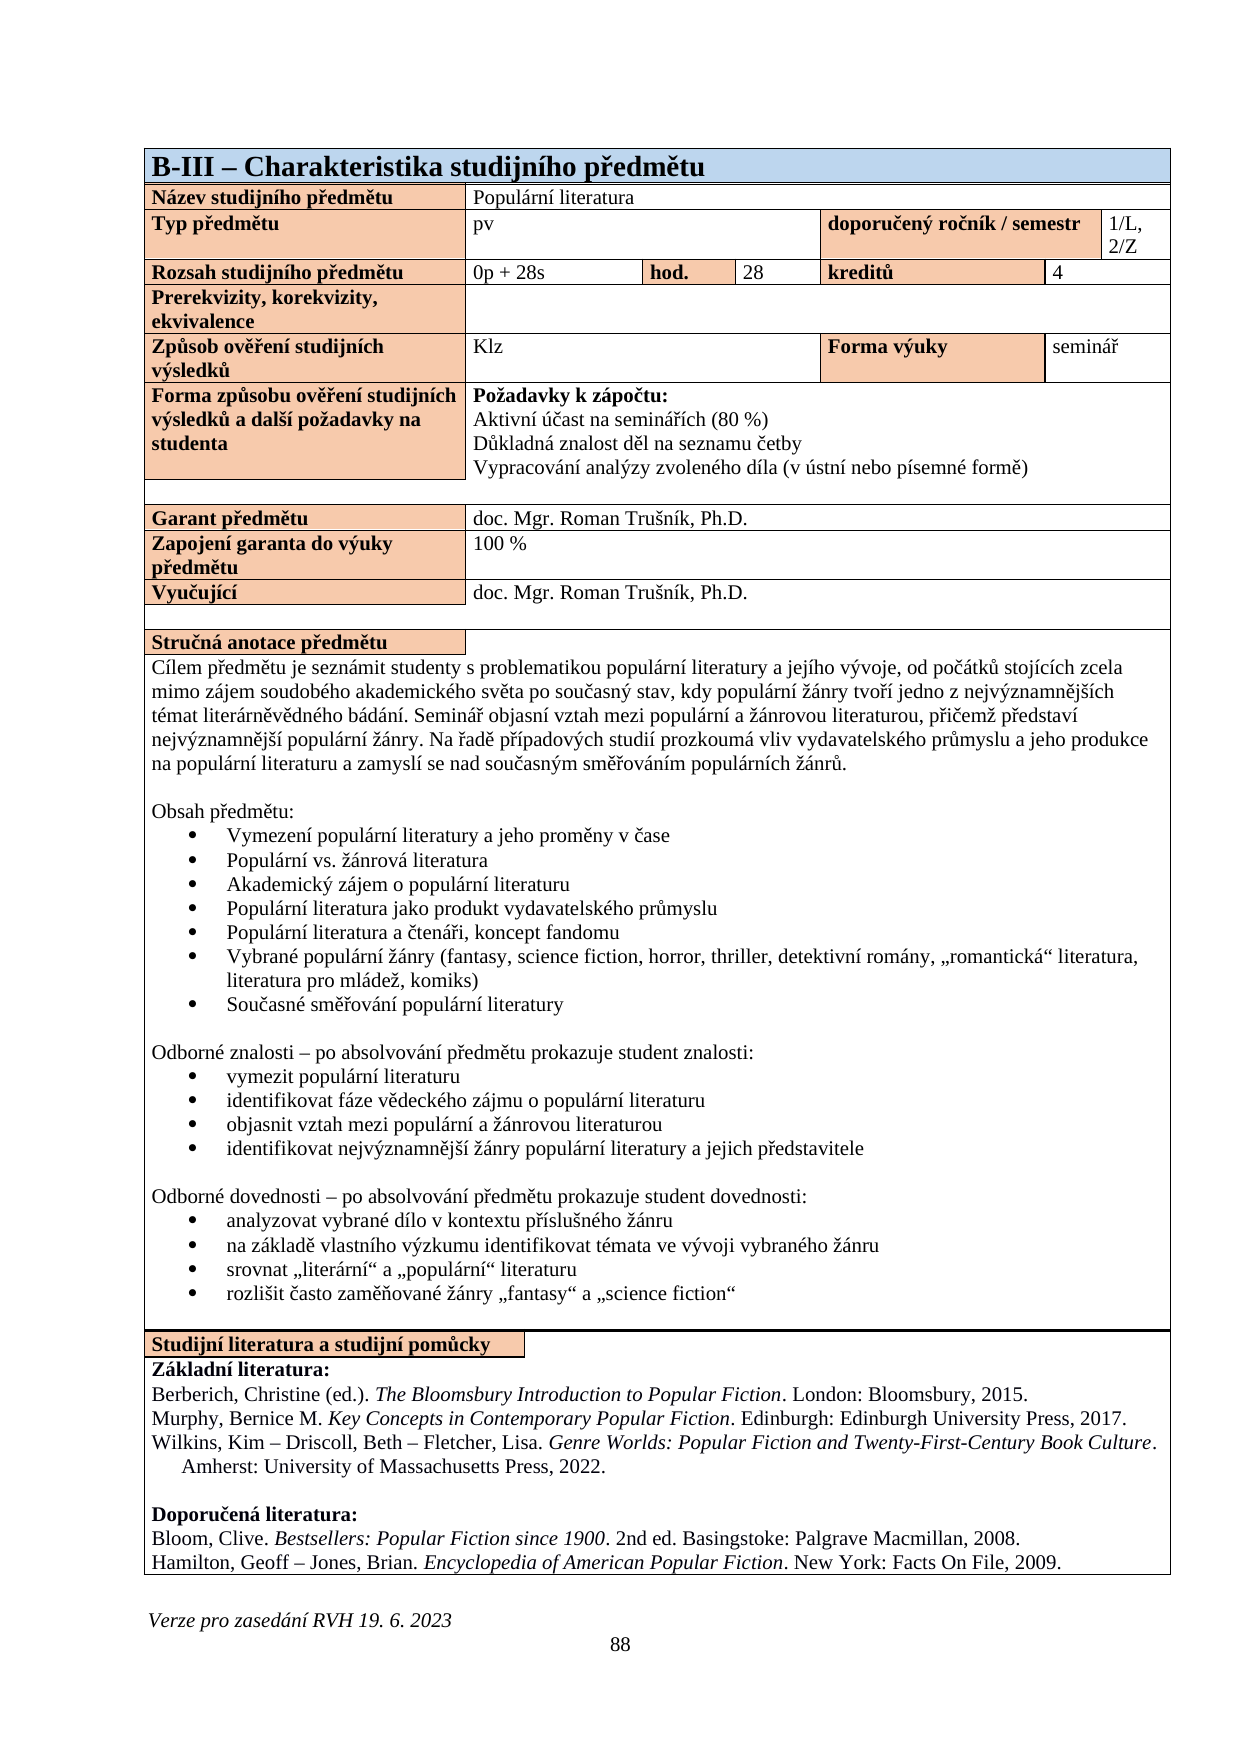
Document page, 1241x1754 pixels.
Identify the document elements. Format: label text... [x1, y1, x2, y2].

table_cell doporučený ročník / semestr [821, 210, 1101, 258]
table_cell 100 % [466, 531, 1170, 579]
table_cell [466, 630, 1170, 654]
table_cell doc. Mgr. Roman Trušník, Ph.D. [466, 505, 1170, 529]
table_header B-III – Charakteristika studijního předmětu [145, 149, 1170, 182]
table_cell Stručná anotace předmětu [145, 630, 465, 654]
table_cell Název studijního předmětu [145, 185, 465, 209]
table_cell seminář [1046, 334, 1170, 382]
table_cell doc. Mgr. Roman Trušník, Ph.D. [466, 580, 1170, 604]
table_cell 28 [736, 260, 820, 284]
table_cell [525, 1332, 1170, 1356]
table_cell Forma výuky [821, 334, 1044, 382]
table_cell Typ předmětu [145, 210, 465, 258]
table_cell 0p + 28s [466, 260, 642, 284]
table_cell [145, 479, 1170, 504]
table_cell pv [466, 210, 820, 258]
table_cell [466, 285, 1170, 333]
table_cell 1/L, 2/Z [1102, 210, 1170, 258]
table_cell Forma způsobu ověření studijních výsledků a další požadavky na studenta [145, 383, 465, 479]
table_cell Prerekvizity, korekvizity, ekvivalence [145, 285, 465, 333]
table_cell Vyučující [145, 580, 465, 604]
table_cell Cílem předmětu je seznámit studenty s problematikou populární literatury a jejího vývoje, od počátků stojících zcela mimo zájem soudobého akademického světa po současný stav, kdy populární žánry tvoří jedno z nejvýznamnějších témat literárněvědného bádání. Seminář objasní vztah mezi populární a žánrovou literaturou, přičemž představí nejvýznamnější populární žánry. Na řadě případových studií prozkoumá vliv vydavatelského průmyslu a jeho produkce na populární literaturu a zamyslí se nad současným směřováním populárních žánrů. Obsah předmětu: Vymezení populární literatury a jeho proměny v čase Populární vs. žánrová literatura Akademický zájem o populární literaturu Populární literatura jako produkt vydavatelského průmyslu Populární literatura a čtenáři, koncept fandomu Vybrané populární žánry (fantasy, science fiction, horror, thriller, detektivní romány, „romantická“ literatura, literatura pro mládež, komiks) Současné směřování populární literatury Odborné znalosti – po absolvování předmětu prokazuje student znalosti: vymezit populární literaturu identifikovat fáze vědeckého zájmu o populární literaturu objasnit vztah mezi populární a žánrovou literaturou identifikovat nejvýznamnější žánry populární literatury a jejich představitele Odborné dovednosti – po absolvování předmětu prokazuje student dovednosti: analyzovat vybrané dílo v kontextu příslušného žánru na základě vlastního výzkumu identifikovat témata ve vývoji vybraného žánru srovnat „literární“ a „populární“ literaturu rozlišit často zaměňované žánry „fantasy“ a „science fiction“ [145, 654, 1170, 1329]
table_cell Populární literatura [466, 185, 1170, 209]
table_cell Klz [466, 334, 820, 382]
table_cell Požadavky k zápočtu: Aktivní účast na seminářích (80 %) Důkladná znalost děl na seznamu četby Vypracování analýzy zvoleného díla (v ústní nebo písemné formě) [466, 383, 1170, 479]
table_cell Zapojení garanta do výuky předmětu [145, 531, 465, 579]
table_cell 4 [1046, 260, 1170, 284]
table_cell Studijní literatura a studijní pomůcky [145, 1332, 524, 1356]
table_cell Garant předmětu [145, 505, 465, 529]
table_cell [145, 604, 1170, 629]
table_cell hod. [643, 260, 735, 284]
table_cell Rozsah studijního předmětu [145, 260, 465, 284]
table_cell Způsob ověření studijních výsledků [145, 334, 465, 382]
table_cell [145, 1356, 1170, 1574]
table_cell kreditů [821, 260, 1044, 284]
